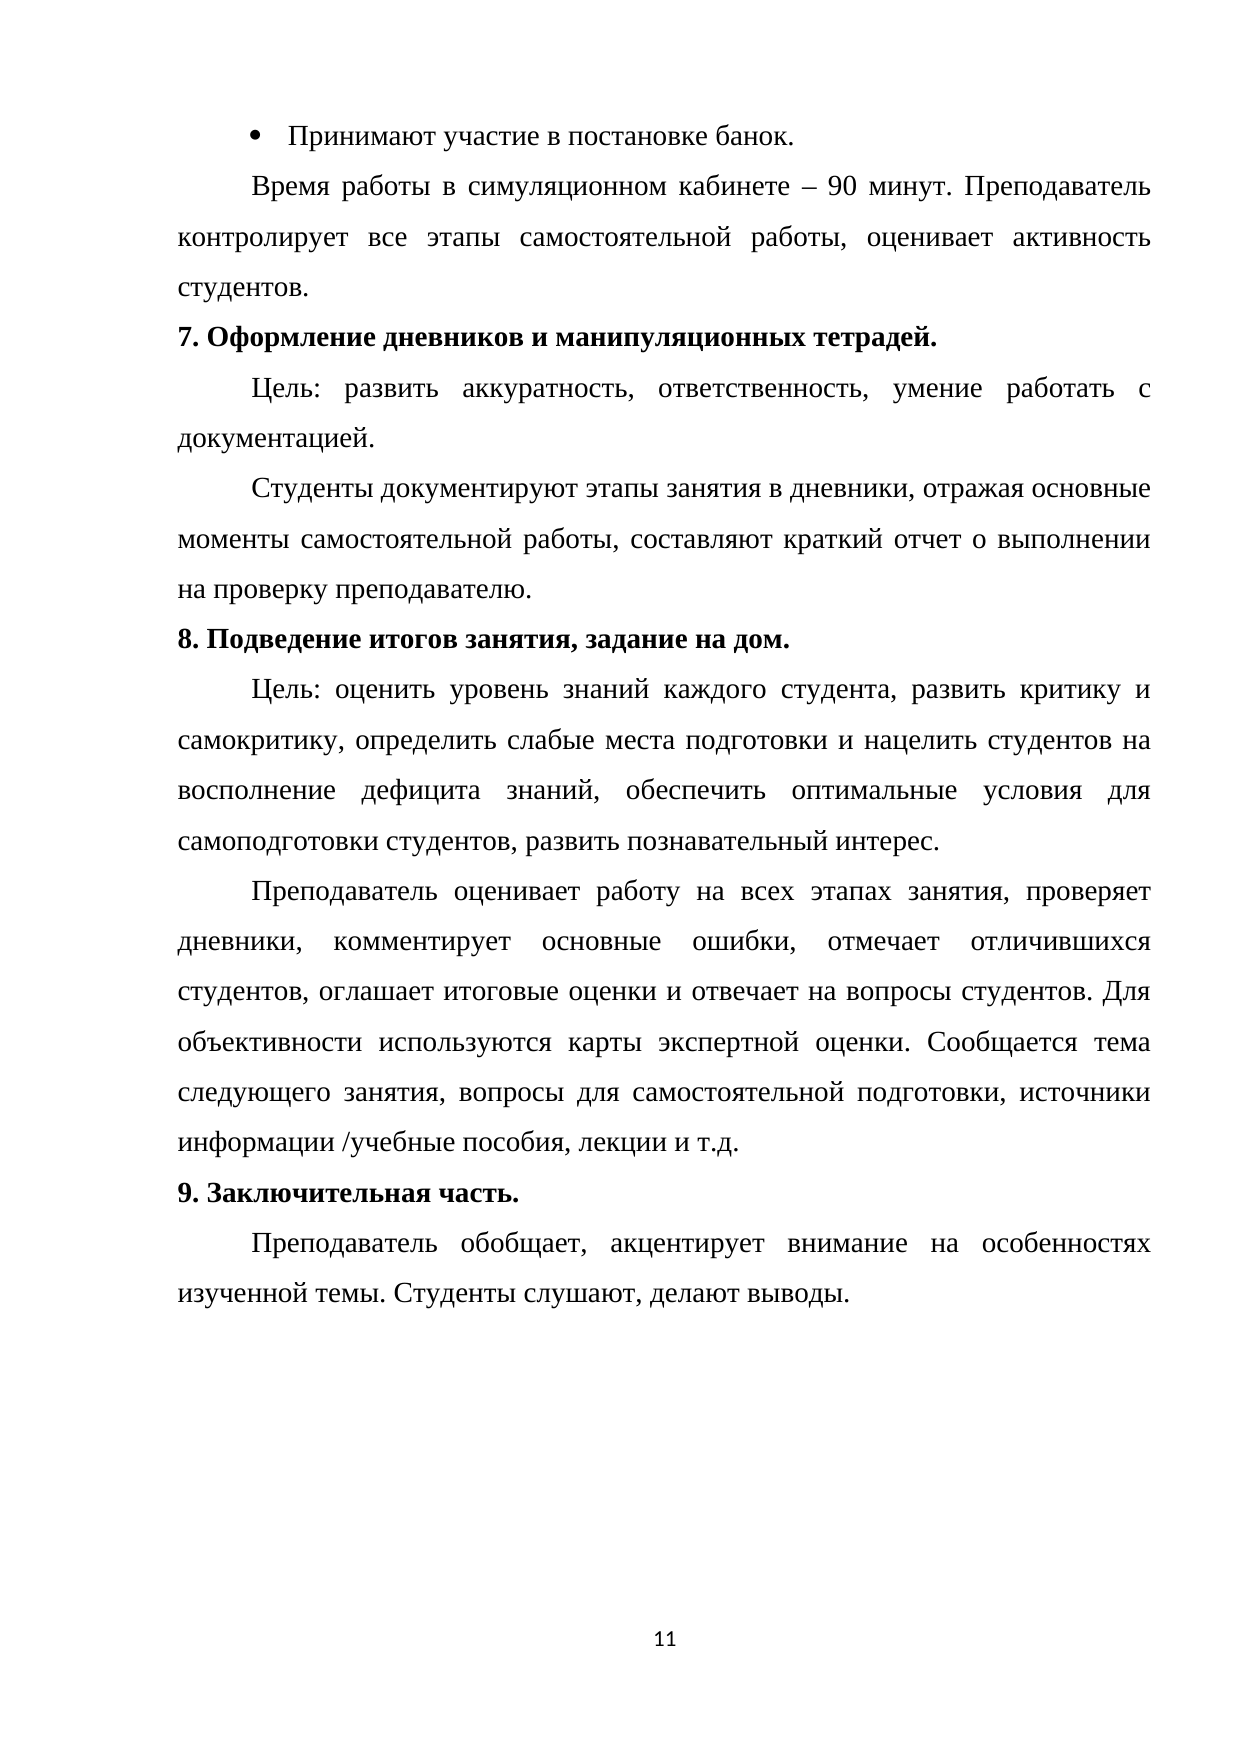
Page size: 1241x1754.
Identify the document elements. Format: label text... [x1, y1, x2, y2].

text Цель: развить аккуратность, ответственность, умение работать с документацией. [177, 370, 1152, 454]
text Преподаватель обобщает, акцентирует внимание на особенностях изученной темы. Студенты слушают, делают выводы. [177, 1225, 1152, 1309]
text 8. Подведение итогов занятия, задание на дом. [177, 621, 1152, 655]
text Студенты документируют этапы занятия в дневники, отражая основные моменты самостоятельной работы, составляют краткий отчет о выполнении на проверку преподавателю. [177, 470, 1152, 604]
text Цель: оценить уровень знаний каждого студента, развить критику и самокритику, определить слабые места подготовки и нацелить студентов на восполнение дефицита знаний, обеспечить оптимальные условия для самоподготовки студентов, развить познавательный интерес. [177, 672, 1152, 856]
text 7. Оформление дневников и манипуляционных тетрадей. [177, 319, 1152, 353]
text Время работы в симуляционном кабинете – 90 минут. Преподаватель контролирует все этапы самостоятельной работы, оценивает активность студентов. [177, 168, 1152, 303]
text 9. Заключительная часть. [177, 1175, 1152, 1208]
text Преподаватель оценивает работу на всех этапах занятия, проверяет дневники, комментирует основные ошибки, отмечает отличившихся студентов, оглашает итоговые оценки и отвечает на вопросы студентов. Для объективности используются карты экспертной оценки. Сообщается тема следующего занятия, вопросы для самостоятельной подготовки, источники информации /учебные пособия, лекции и т.д. [177, 873, 1152, 1158]
list Принимают участие в постановке банок. [250, 118, 1152, 152]
